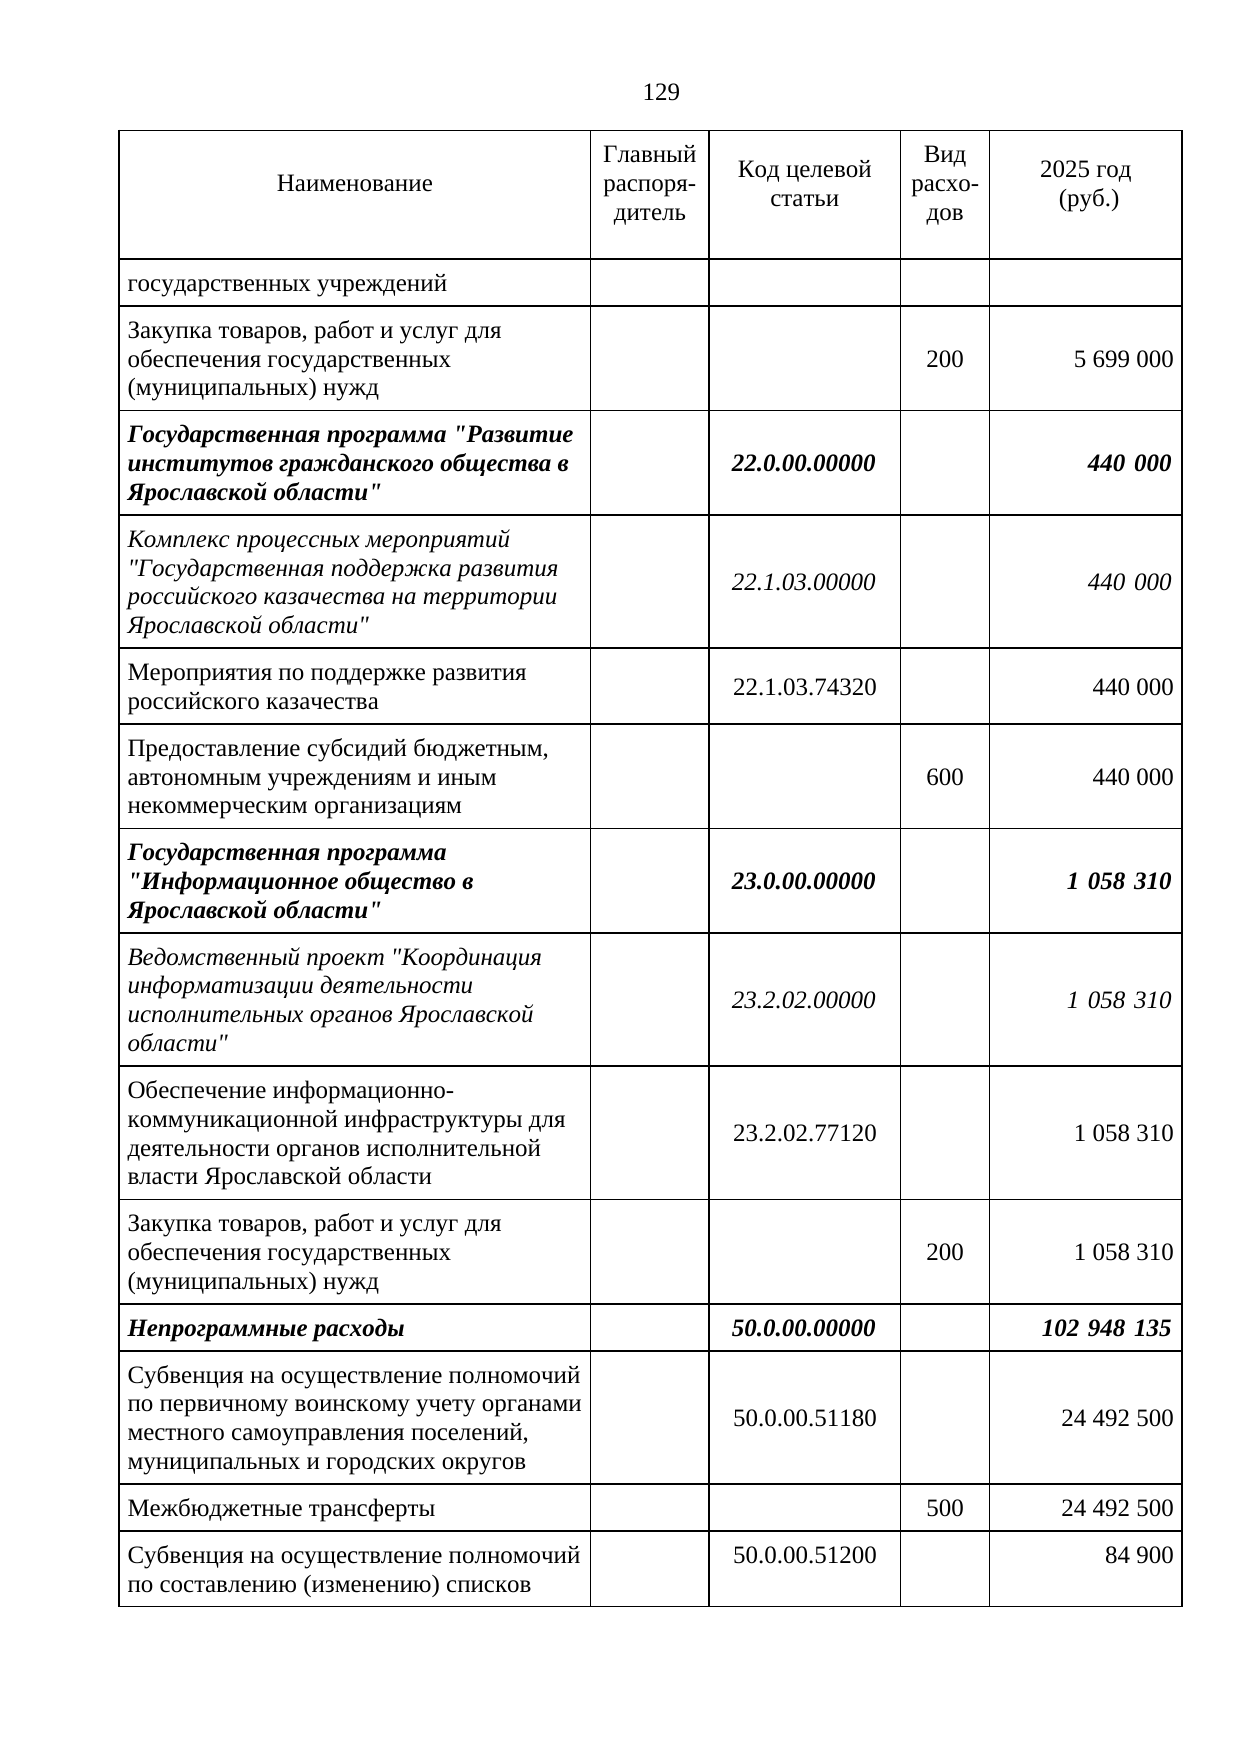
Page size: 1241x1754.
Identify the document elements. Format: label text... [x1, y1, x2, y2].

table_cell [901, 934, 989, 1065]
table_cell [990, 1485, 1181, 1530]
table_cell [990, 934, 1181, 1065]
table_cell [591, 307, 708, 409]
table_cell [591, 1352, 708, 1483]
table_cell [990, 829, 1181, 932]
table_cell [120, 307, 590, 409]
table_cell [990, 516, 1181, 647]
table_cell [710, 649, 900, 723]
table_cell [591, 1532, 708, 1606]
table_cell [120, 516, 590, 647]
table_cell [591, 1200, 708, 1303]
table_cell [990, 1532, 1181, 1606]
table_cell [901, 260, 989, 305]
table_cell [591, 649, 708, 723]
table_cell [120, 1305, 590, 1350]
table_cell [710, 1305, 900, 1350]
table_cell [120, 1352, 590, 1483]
table_header Наименование [120, 131, 590, 258]
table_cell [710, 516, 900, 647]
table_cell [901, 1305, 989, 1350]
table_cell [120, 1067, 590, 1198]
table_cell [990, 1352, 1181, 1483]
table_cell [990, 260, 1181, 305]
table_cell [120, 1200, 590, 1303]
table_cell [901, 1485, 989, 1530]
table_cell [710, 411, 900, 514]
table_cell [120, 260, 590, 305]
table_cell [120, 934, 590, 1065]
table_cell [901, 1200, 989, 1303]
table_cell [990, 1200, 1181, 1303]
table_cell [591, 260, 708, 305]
table_header Код целевой статьи [710, 131, 900, 258]
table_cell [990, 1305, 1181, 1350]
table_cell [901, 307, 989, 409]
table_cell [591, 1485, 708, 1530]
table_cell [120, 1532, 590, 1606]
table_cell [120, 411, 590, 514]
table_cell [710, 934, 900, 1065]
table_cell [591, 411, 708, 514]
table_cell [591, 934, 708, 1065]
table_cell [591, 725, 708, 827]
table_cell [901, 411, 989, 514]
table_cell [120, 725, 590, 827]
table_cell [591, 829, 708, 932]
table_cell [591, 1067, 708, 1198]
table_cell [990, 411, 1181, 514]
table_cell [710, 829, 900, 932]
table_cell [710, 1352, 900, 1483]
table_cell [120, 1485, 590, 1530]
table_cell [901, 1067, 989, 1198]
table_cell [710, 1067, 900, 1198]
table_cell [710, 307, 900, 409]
table_header Вид расхо-дов [901, 131, 989, 258]
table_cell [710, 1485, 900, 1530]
table_header Главный распоря-дитель [591, 131, 708, 258]
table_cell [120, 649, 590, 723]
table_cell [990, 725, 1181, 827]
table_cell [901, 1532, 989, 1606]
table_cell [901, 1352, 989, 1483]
table_header 2025 год (руб.) [990, 131, 1181, 258]
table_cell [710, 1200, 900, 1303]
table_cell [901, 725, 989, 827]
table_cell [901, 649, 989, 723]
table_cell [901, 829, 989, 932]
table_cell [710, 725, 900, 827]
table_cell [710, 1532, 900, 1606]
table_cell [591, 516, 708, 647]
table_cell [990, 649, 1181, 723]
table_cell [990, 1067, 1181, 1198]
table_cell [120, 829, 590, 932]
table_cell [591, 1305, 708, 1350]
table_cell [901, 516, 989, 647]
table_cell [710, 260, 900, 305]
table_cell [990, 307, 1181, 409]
